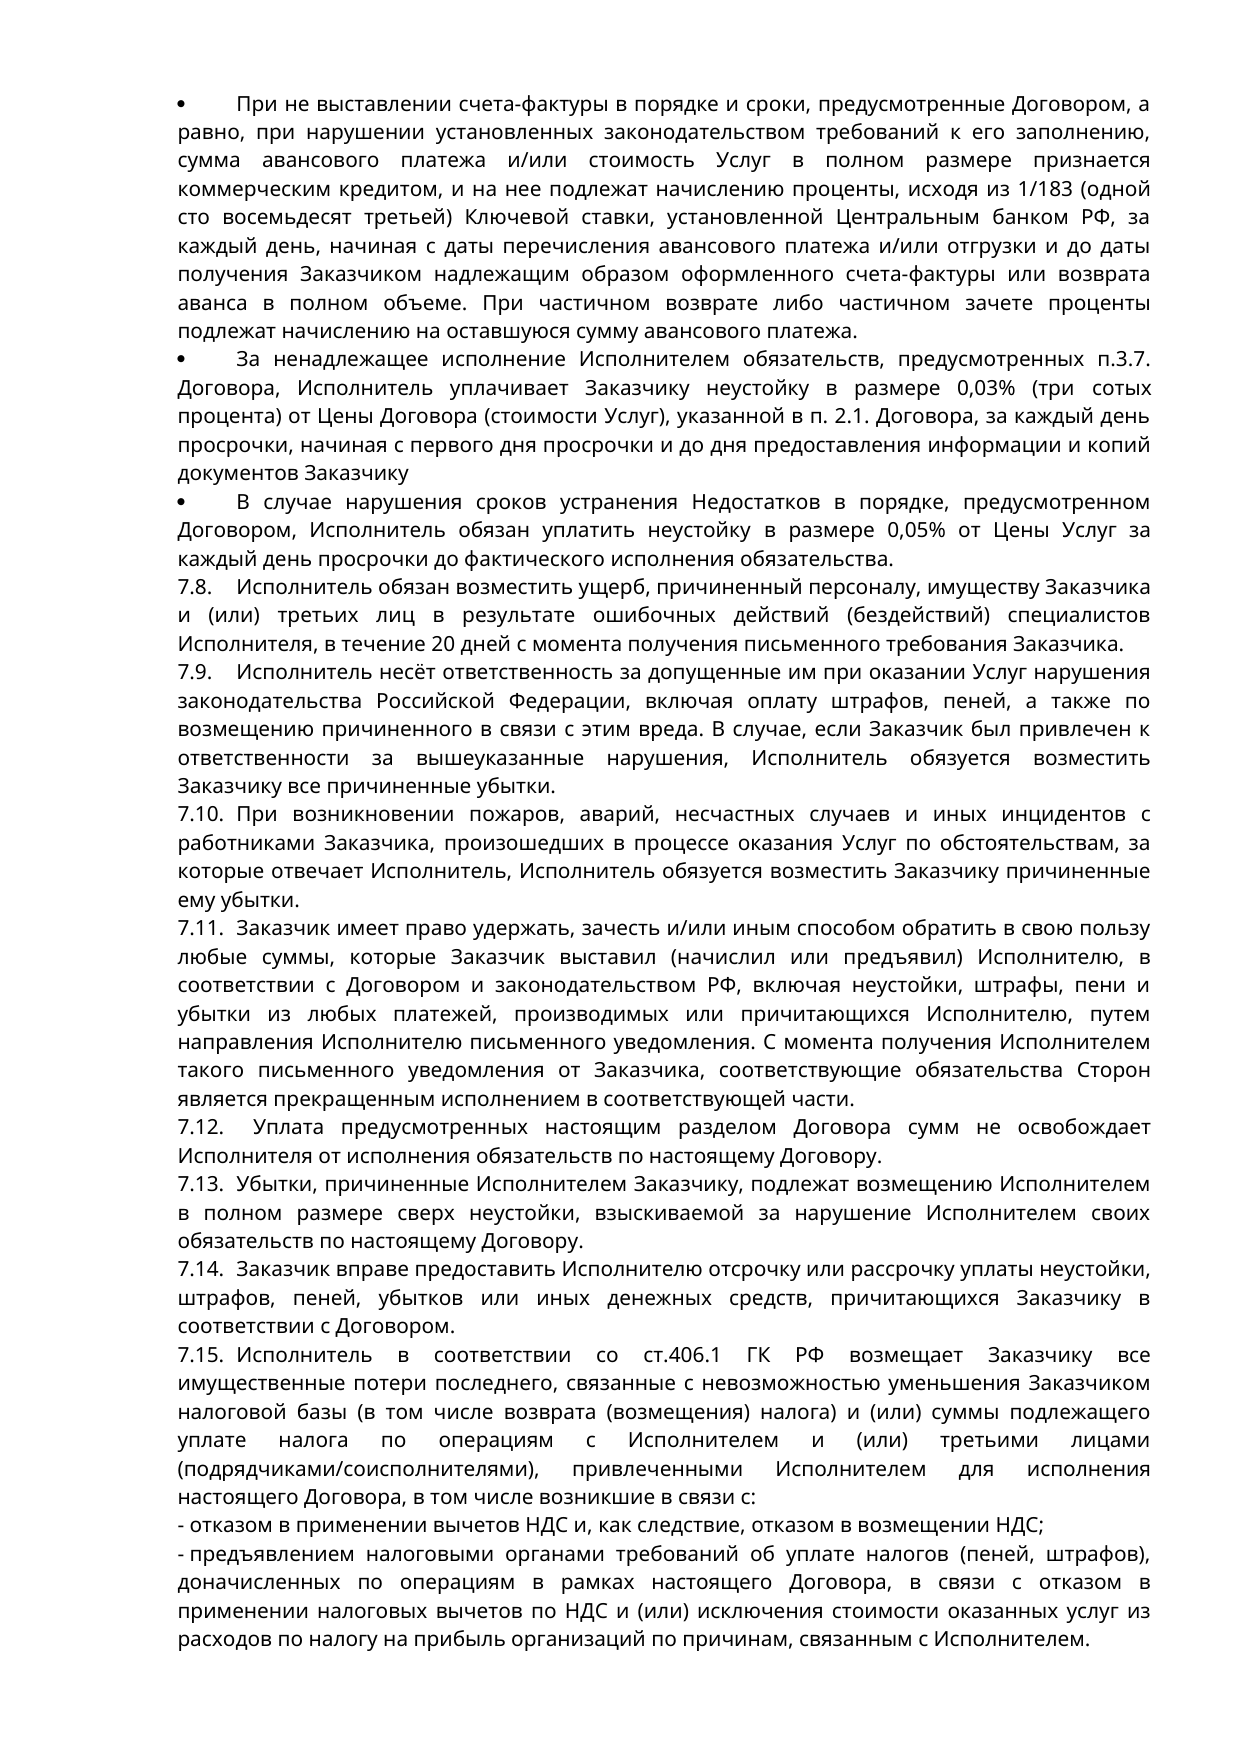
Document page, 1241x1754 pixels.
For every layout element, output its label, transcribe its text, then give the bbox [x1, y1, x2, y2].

list Исполнитель обязан возместить ущерб, причиненный персоналу, имуществу Заказчика и (или) третьих лиц в результате ошибочных действий (бездействий) специалистов Исполнителя, в течение 20 дней с момента получения письменного требования Заказчика. [177, 572, 1152, 657]
list При не выставлении счета-фактуры в порядке и сроки, предусмотренные Договором, а равно, при нарушении установленных законодательством требований к его заполнению, сумма авансового платежа и/или стоимость Услуг в полном размере признается коммерческим кредитом, и на нее подлежат начислению проценты, исходя из 1/183 (одной сто восемьдесят третьей) Ключевой ставки, установленной Центральным банком РФ, за каждый день, начиная с даты перечисления авансового платежа и/или отгрузки и до даты получения Заказчиком надлежащим образом оформленного счета-фактуры или возврата аванса в полном объеме. При частичном возврате либо частичном зачете проценты подлежат начислению на оставшуюся сумму авансового платежа. [177, 89, 1152, 344]
list Убытки, причиненные Исполнителем Заказчику, подлежат возмещению Исполнителем в полном размере сверх неустойки, взыскиваемой за нарушение Исполнителем своих обязательств по настоящему Договору. [177, 1169, 1152, 1254]
list Уплата предусмотренных настоящим разделом Договора сумм не освобождает Исполнителя от исполнения обязательств по настоящему Договору. [177, 1112, 1152, 1169]
list Исполнитель несёт ответственность за допущенные им при оказании Услуг нарушения законодательства Российской Федерации, включая оплату штрафов, пеней, а также по возмещению причиненного в связи с этим вреда. В случае, если Заказчик был привлечен к ответственности за вышеуказанные нарушения, Исполнитель обязуется возместить Заказчику все причиненные убытки. [177, 657, 1152, 799]
list - предъявлением налоговыми органами требований об уплате налогов (пеней, штрафов), доначисленных по операциям в рамках настоящего Договора, в связи с отказом в применении налоговых вычетов по НДС и (или) исключения стоимости оказанных услуг из расходов по налогу на прибыль организаций по причинам, связанным с Исполнителем. [177, 1539, 1152, 1653]
list В случае нарушения сроков устранения Недостатков в порядке, предусмотренном Договором, Исполнитель обязан уплатить неустойку в размере 0,05% от Цены Услуг за каждый день просрочки до фактического исполнения обязательства. [177, 487, 1152, 572]
list Заказчик вправе предоставить Исполнителю отсрочку или рассрочку уплаты неустойки, штрафов, пеней, убытков или иных денежных средств, причитающихся Заказчику в соответствии с Договором. [177, 1254, 1152, 1340]
list Исполнитель в соответствии со ст.406.1 ГК РФ возмещает Заказчику все имущественные потери последнего, связанные с невозможностью уменьшения Заказчиком налоговой базы (в том числе возврата (возмещения) налога) и (или) суммы подлежащего уплате налога по операциям с Исполнителем и (или) третьими лицами (подрядчиками/соисполнителями), привлеченными Исполнителем для исполнения настоящего Договора, в том числе возникшие в связи с: [177, 1340, 1152, 1511]
list При возникновении пожаров, аварий, несчастных случаев и иных инцидентов с работниками Заказчика, произошедших в процессе оказания Услуг по обстоятельствам, за которые отвечает Исполнитель, Исполнитель обязуется возместить Заказчику причиненные ему убытки. [177, 799, 1152, 913]
list Заказчик имеет право удержать, зачесть и/или иным способом обратить в свою пользу любые суммы, которые Заказчик выставил (начислил или предъявил) Исполнителю, в соответствии с Договором и законодательством РФ, включая неустойки, штрафы, пени и убытки из любых платежей, производимых или причитающихся Исполнителю, путем направления Исполнителю письменного уведомления. С момента получения Исполнителем такого письменного уведомления от Заказчика, соответствующие обязательства Сторон является прекращенным исполнением в соответствующей части. [177, 913, 1152, 1112]
list За ненадлежащее исполнение Исполнителем обязательств, предусмотренных п.3.7. Договора, Исполнитель уплачивает Заказчику неустойку в размере 0,03% (три сотых процента) от Цены Договора (стоимости Услуг), указанной в п. 2.1. Договора, за каждый день просрочки, начиная с первого дня просрочки и до дня предоставления информации и копий документов Заказчику [177, 344, 1152, 487]
list - отказом в применении вычетов НДС и, как следствие, отказом в возмещении НДС; [177, 1511, 1152, 1539]
